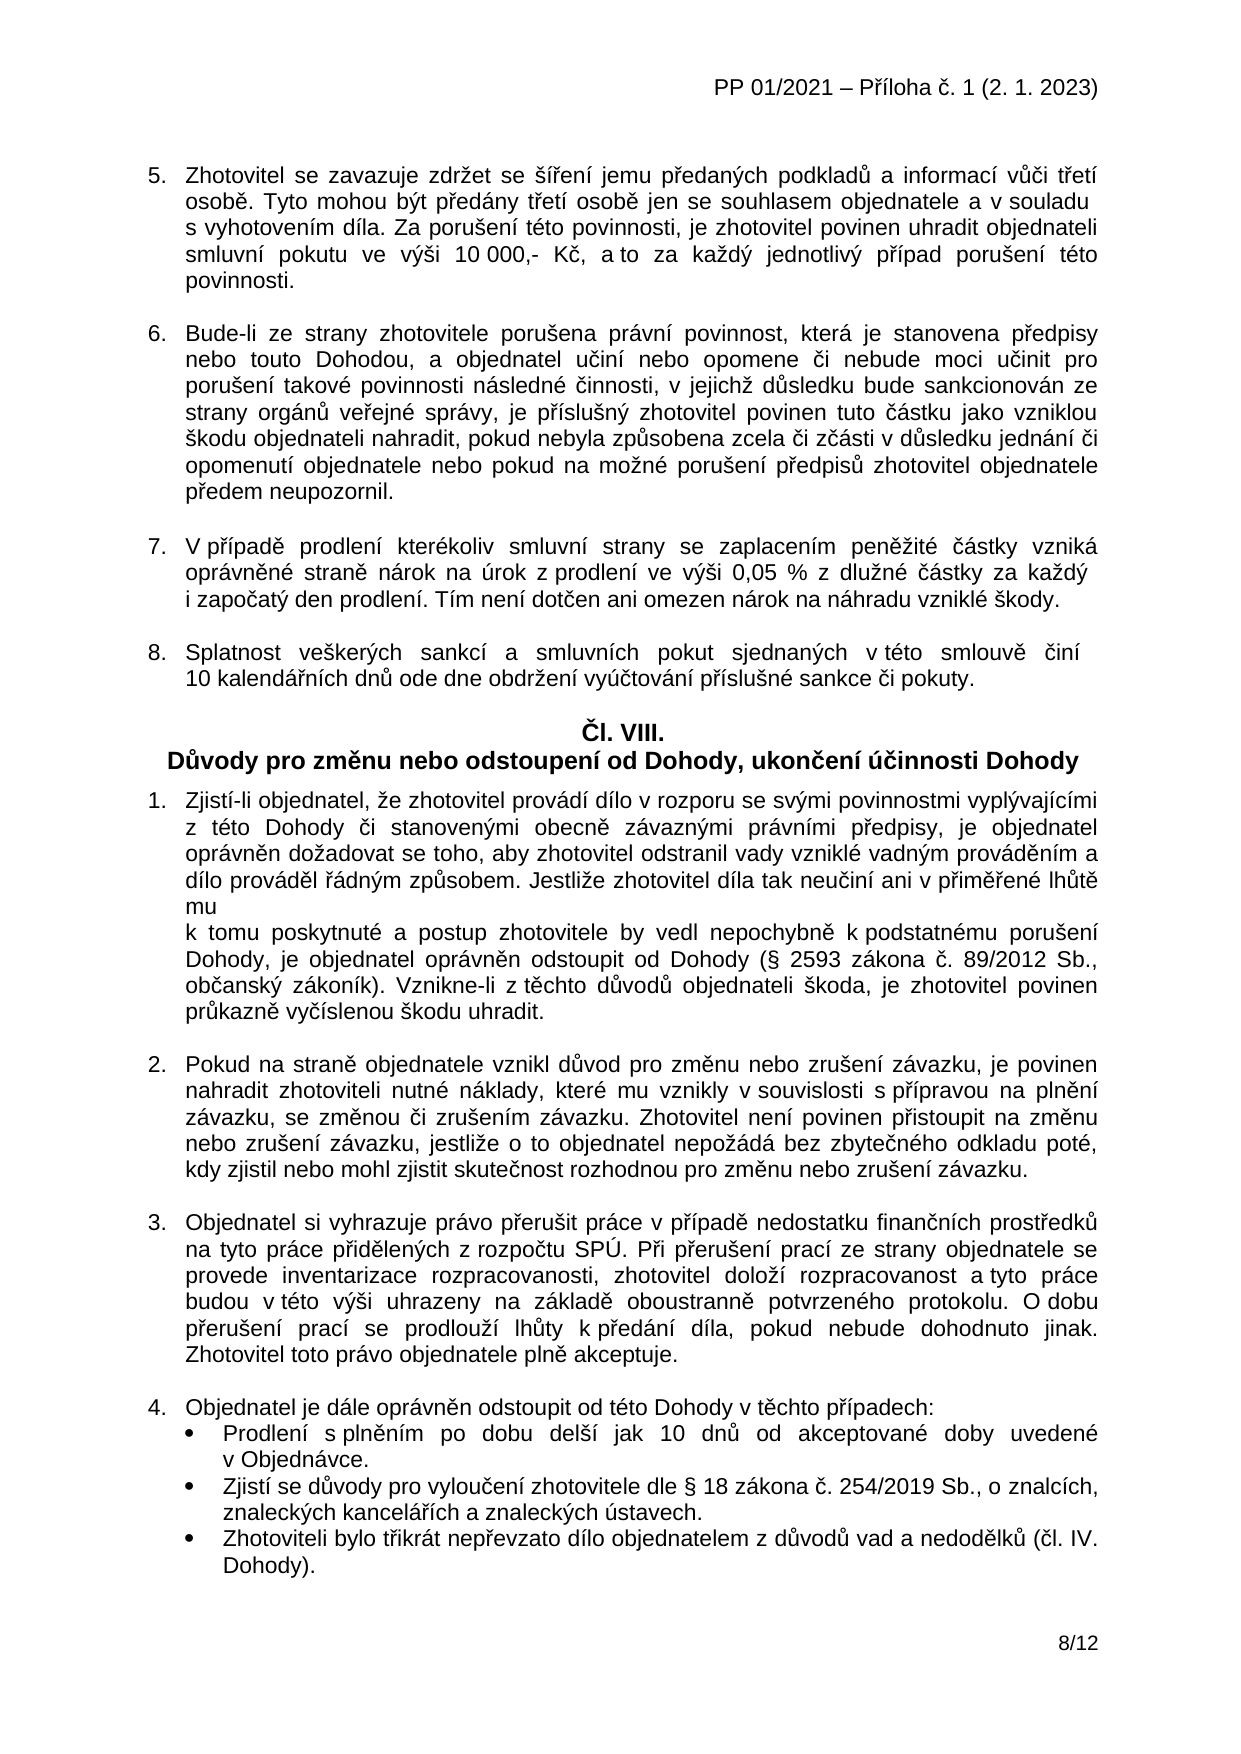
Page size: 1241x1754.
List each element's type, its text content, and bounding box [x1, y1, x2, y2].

list Zjistí se důvody pro vyloučení zhotovitele dle § 18 zákona č. 254/2019 Sb., o znalcích, znaleckých kancelářích a znaleckých ústavech. [185, 1473, 1098, 1525]
list Zhotovitel se zavazuje zdržet se šíření jemu předaných podkladů a informací vůči třetí osobě. Tyto mohou být předány třetí osobě jen se souhlasem objednatele a v souladu s vyhotovením díla. Za porušení této povinnosti, je zhotovitel povinen uhradit objednateli smluvní pokutu ve výši 10 000,- Kč, a to za každý jednotlivý případ porušení této povinnosti. [148, 162, 1098, 293]
text Důvody pro změnu nebo odstoupení od Dohody, ukončení účinnosti Dohody [148, 746, 1098, 775]
list V případě prodlení kterékoliv smluvní strany se zaplacením peněžité částky vzniká oprávněné straně nárok na úrok z prodlení ve výši 0,05 % z dlužné částky za každý i započatý den prodlení. Tím není dotčen ani omezen nárok na náhradu vzniklé škody. [148, 533, 1098, 612]
list Zhotoviteli bylo třikrát nepřevzato dílo objednatelem z důvodů vad a nedodělků (čl. IV. Dohody). [185, 1525, 1098, 1578]
text Čl. VIII. [148, 717, 1098, 746]
list Objednatel je dále oprávněn odstoupit od této Dohody v těchto případech: [148, 1394, 1098, 1420]
list Prodlení s plněním po dobu delší jak 10 dnů od akceptované doby uvedené v Objednávce. [185, 1420, 1098, 1473]
list Zjistí-li objednatel, že zhotovitel provádí dílo v rozporu se svými povinnostmi vyplývajícími z této Dohody či stanovenými obecně závaznými právními předpisy, je objednatel oprávněn dožadovat se toho, aby zhotovitel odstranil vady vzniklé vadným prováděním a dílo prováděl řádným způsobem. Jestliže zhotovitel díla tak neučiní ani v přiměřené lhůtě mu k tomu poskytnuté a postup zhotovitele by vedl nepochybně k podstatnému porušení Dohody, je objednatel oprávněn odstoupit od Dohody (§ 2593 zákona č. 89/2012 Sb., občanský zákoník). Vznikne-li z těchto důvodů objednateli škoda, je zhotovitel povinen průkazně vyčíslenou škodu uhradit. [148, 787, 1098, 1025]
list Bude-li ze strany zhotovitele porušena právní povinnost, která je stanovena předpisy nebo touto Dohodou, a objednatel učiní nebo opomene či nebude moci učinit pro porušení takové povinnosti následné činnosti, v jejichž důsledku bude sankcionován ze strany orgánů veřejné správy, je příslušný zhotovitel povinen tuto částku jako vzniklou škodu objednateli nahradit, pokud nebyla způsobena zcela či zčásti v důsledku jednání či opomenutí objednatele nebo pokud na možné porušení předpisů zhotovitel objednatele předem neupozornil. [148, 320, 1098, 504]
list Pokud na straně objednatele vznikl důvod pro změnu nebo zrušení závazku, je povinen nahradit zhotoviteli nutné náklady, které mu vznikly v souvislosti s přípravou na plnění závazku, se změnou či zrušením závazku. Zhotovitel není povinen přistoupit na změnu nebo zrušení závazku, jestliže o to objednatel nepožádá bez zbytečného odkladu poté, kdy zjistil nebo mohl zjistit skutečnost rozhodnou pro změnu nebo zrušení závazku. [148, 1051, 1098, 1183]
list Objednatel si vyhrazuje právo přerušit práce v případě nedostatku finančních prostředků na tyto práce přidělených z rozpočtu SPÚ. Při přerušení prací ze strany objednatele se provede inventarizace rozpracovanosti, zhotovitel doloží rozpracovanost a tyto práce budou v této výši uhrazeny na základě oboustranně potvrzeného protokolu. O dobu přerušení prací se prodlouží lhůty k předání díla, pokud nebude dohodnuto jinak. Zhotovitel toto právo objednatele plně akceptuje. [148, 1209, 1098, 1367]
list Splatnost veškerých sankcí a smluvních pokut sjednaných v této smlouvě činí 10 kalendářních dnů ode dne obdržení vyúčtování příslušné sankce či pokuty. [148, 638, 1098, 691]
